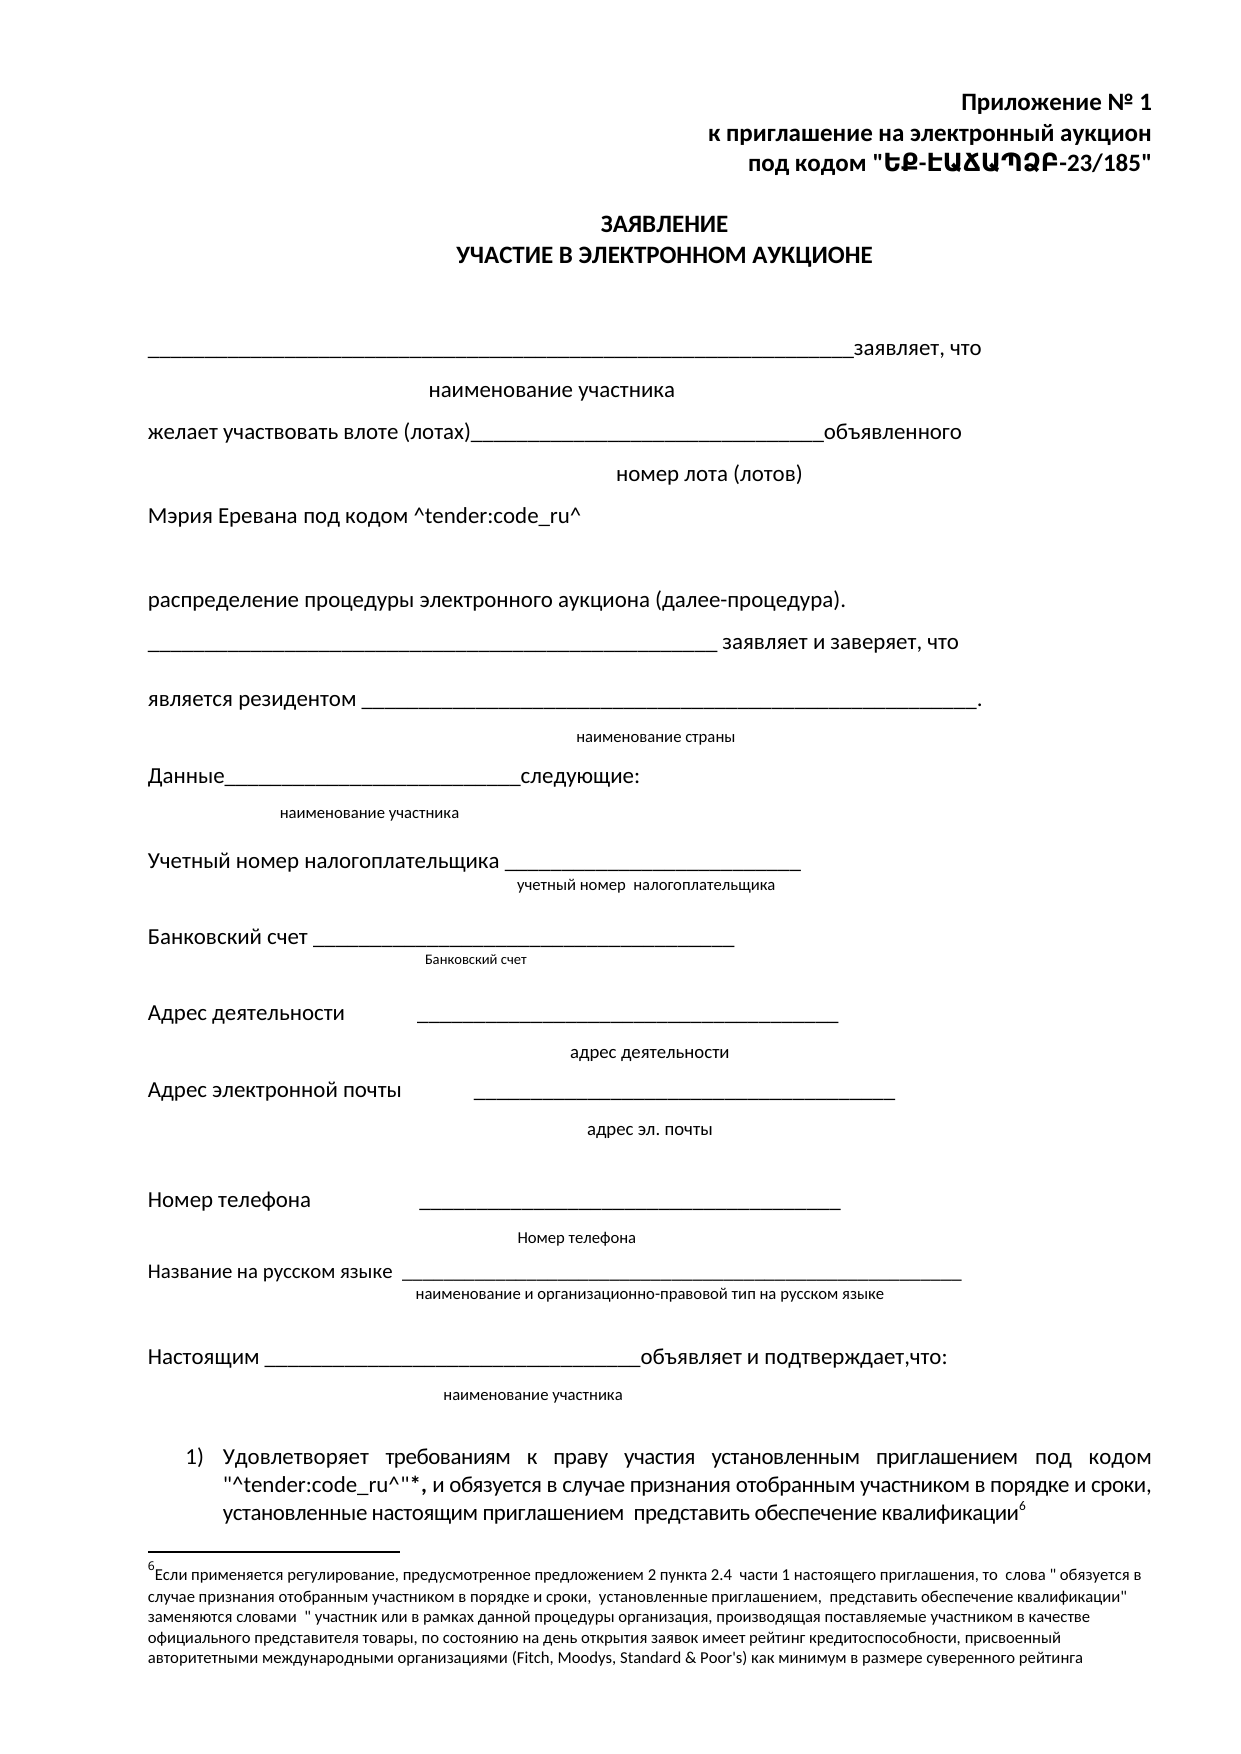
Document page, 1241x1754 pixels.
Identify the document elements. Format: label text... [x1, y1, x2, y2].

text ЗАЯВЛЕНИЕ [177, 208, 1152, 239]
text __________________________________________________ заявляет и заверяет, что [148, 627, 1152, 655]
text наименование участника [428, 375, 1152, 403]
text номер лота (лотов) [606, 459, 1152, 487]
text наименование участника [443, 1384, 1152, 1404]
text Адрес деятельности _____________________________________ [148, 998, 1152, 1026]
text Банковский счет [148, 950, 1152, 968]
text Данные__________________________следующие: [148, 761, 1152, 789]
text адрес деятельности [148, 1040, 1152, 1063]
text Адрес электронной почты _____________________________________ [148, 1075, 1152, 1103]
text Название на русском языке ______________________________________________________ [148, 1258, 1152, 1283]
text Номер телефона [517, 1227, 1152, 1248]
text Учетный номер налогоплательщика __________________________ [148, 846, 1152, 874]
text под кодом "ԵՔ-ԷԱՃԱՊՁԲ-23/185" [177, 147, 1152, 178]
list Удовлетворяет требованиям к праву участия установленным приглашением под кодом "^tender:code_ru^"*, и обязуется в случае признания отобранным участником в порядке и сроки, установленные настоящим приглашением представить обеспечение квалификации [185, 1442, 1152, 1526]
text является резидентом ______________________________________________________. [148, 684, 1152, 713]
text к приглашение на электронный аукцион [177, 117, 1152, 147]
text Приложение № 1 [148, 86, 1152, 117]
text Настоящим _________________________________объявляет и подтверждает,что: [148, 1342, 1152, 1370]
text наименование участника [148, 803, 1152, 823]
text Мэрия Еревана под кодом ^tender:code_ru^ [148, 501, 1152, 529]
text Номер телефона _____________________________________ [148, 1186, 1152, 1213]
text желает участвовать влоте (лотах)_______________________________объявленного [148, 417, 1152, 445]
text наименование и организационно-правовой тип на русском языке [148, 1283, 1152, 1304]
text наименование страны [576, 727, 1152, 747]
text УЧАСТИЕ В ЭЛЕКТРОННОМ АУКЦИОНЕ [177, 239, 1152, 269]
text учетный номер налогоплательщика [148, 874, 1152, 894]
text Банковский счет _____________________________________ [148, 922, 1152, 950]
text ______________________________________________________________заявляет, что [148, 333, 1152, 361]
text распределение процедуры электронного аукциона (далее-процедура). [148, 585, 1152, 613]
text адрес эл. почты [148, 1117, 1152, 1140]
